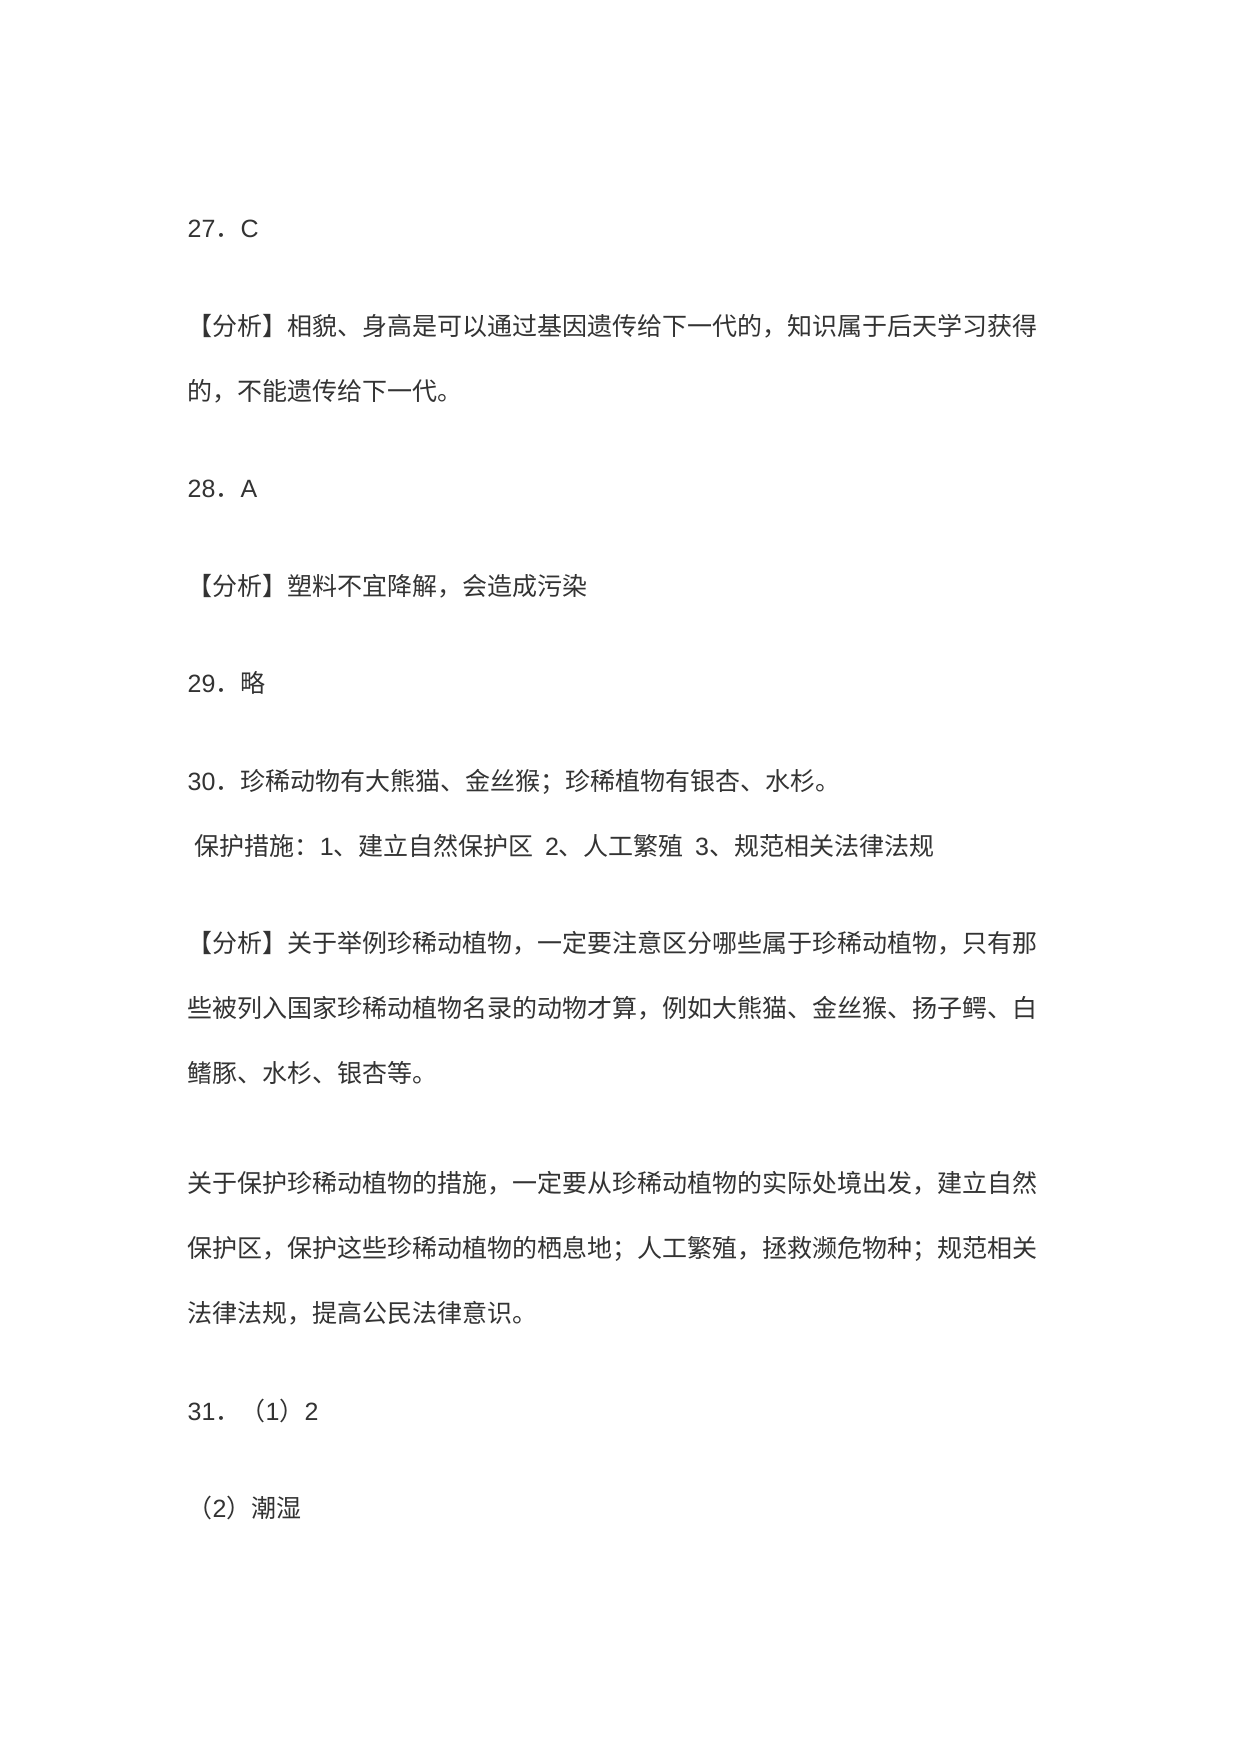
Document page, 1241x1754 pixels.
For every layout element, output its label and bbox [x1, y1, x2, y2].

text [187, 1117, 1053, 1539]
text [187, 162, 1053, 1104]
